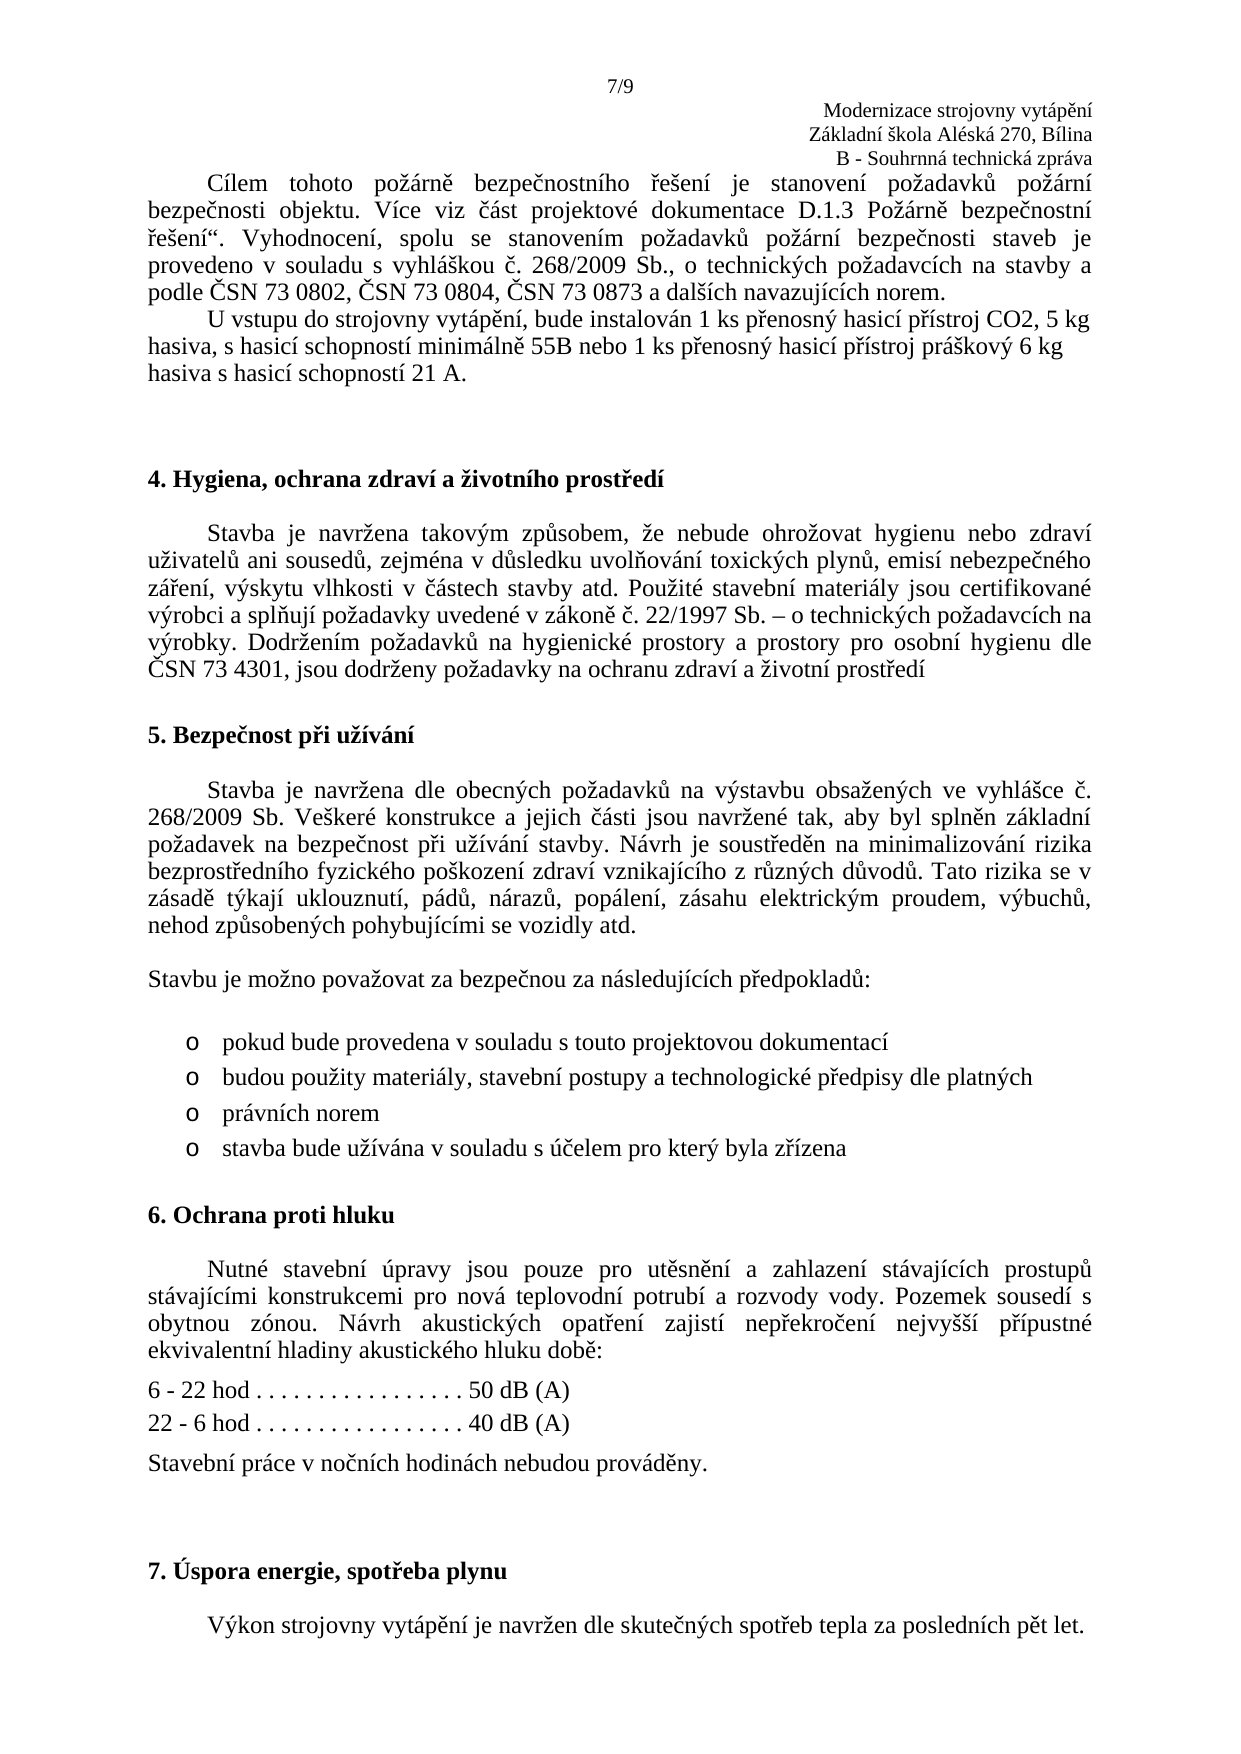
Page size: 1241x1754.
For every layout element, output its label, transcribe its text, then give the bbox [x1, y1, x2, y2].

text Cílem tohoto požárně bezpečnostního řešení je stanovení požadavků požární bezpečnosti objektu. Více viz část projektové dokumentace D.1.3 Požárně bezpečnostní řešení“. Vyhodnocení, spolu se stanovením požadavků požární bezpečnosti staveb je provedeno v souladu s vyhláškou č. 268/2009 Sb., o technických požadavcích na stavby a podle ČSN 73 0802, ČSN 73 0804, ČSN 73 0873 a dalších navazujících norem. [148, 170, 1092, 306]
text Stavební práce v nočních hodinách nebudou prováděny. [148, 1449, 1092, 1476]
text 6 - 22 hod . . . . . . . . . . . . . . . . . 50 dB (A) [148, 1376, 1092, 1403]
text Výkon strojovny vytápění je navržen dle skutečných spotřeb tepla za posledních pět let. [148, 1612, 1092, 1639]
list právních norem [185, 1099, 1092, 1126]
text 6. Ochrana proti hluku [148, 1201, 1092, 1228]
text U vstupu do strojovny vytápění, bude instalován 1 ks přenosný hasicí přístroj CO2, 5 kg hasiva, s hasicí schopností minimálně 55B nebo 1 ks přenosný hasicí přístroj práškový 6 kg hasiva s hasicí schopností 21 A. [148, 306, 1092, 414]
text Stavba je navržena takovým způsobem, že nebude ohrožovat hygienu nebo zdraví uživatelů ani sousedů, zejména v důsledku uvolňování toxických plynů, emisí nebezpečného záření, výskytu vlhkosti v částech stavby atd. Použité stavební materiály jsou certifikované výrobci a splňují požadavky uvedené v zákoně č. 22/1997 Sb. – o technických požadavcích na výrobky. Dodržením požadavků na hygienické prostory a prostory pro osobní hygienu dle ČSN 73 4301, jsou dodrženy požadavky na ochranu zdraví a životní prostředí [148, 520, 1092, 683]
text 4. Hygiena, ochrana zdraví a životního prostředí [148, 466, 1092, 493]
text Nutné stavební úpravy jsou pouze pro utěsnění a zahlazení stávajících prostupů stávajícími konstrukcemi pro nová teplovodní potrubí a rozvody vody. Pozemek sousedí s obytnou zónou. Návrh akustických opatření zajistí nepřekročení nejvyšší přípustné ekvivalentní hladiny akustického hluku době: [148, 1256, 1092, 1364]
text 7. Úspora energie, spotřeba plynu [148, 1558, 1092, 1585]
text 22 - 6 hod . . . . . . . . . . . . . . . . . 40 dB (A) [148, 1410, 1092, 1437]
text Stavba je navržena dle obecných požadavků na výstavbu obsažených ve vyhlášce č. 268/2009 Sb. Veškeré konstrukce a jejich části jsou navržené tak, aby byl splněn základní požadavek na bezpečnost při užívání stavby. Návrh je soustředěn na minimalizování rizika bezprostředního fyzického poškození zdraví vznikajícího z různých důvodů. Tato rizika se v zásadě týkají uklouznutí, pádů, nárazů, popálení, zásahu elektrickým proudem, výbuchů, nehod způsobených pohybujícími se vozidly atd. [148, 776, 1092, 939]
list pokud bude provedena v souladu s touto projektovou dokumentací [185, 1028, 1092, 1056]
list budou použity materiály, stavební postupy a technologické předpisy dle platných [185, 1064, 1092, 1091]
text Stavbu je možno považovat za bezpečnou za následujících předpokladů: [148, 966, 1092, 993]
text 5. Bezpečnost při užívání [148, 722, 1092, 749]
list stavba bude užívána v souladu s účelem pro který byla zřízena [185, 1135, 1092, 1162]
